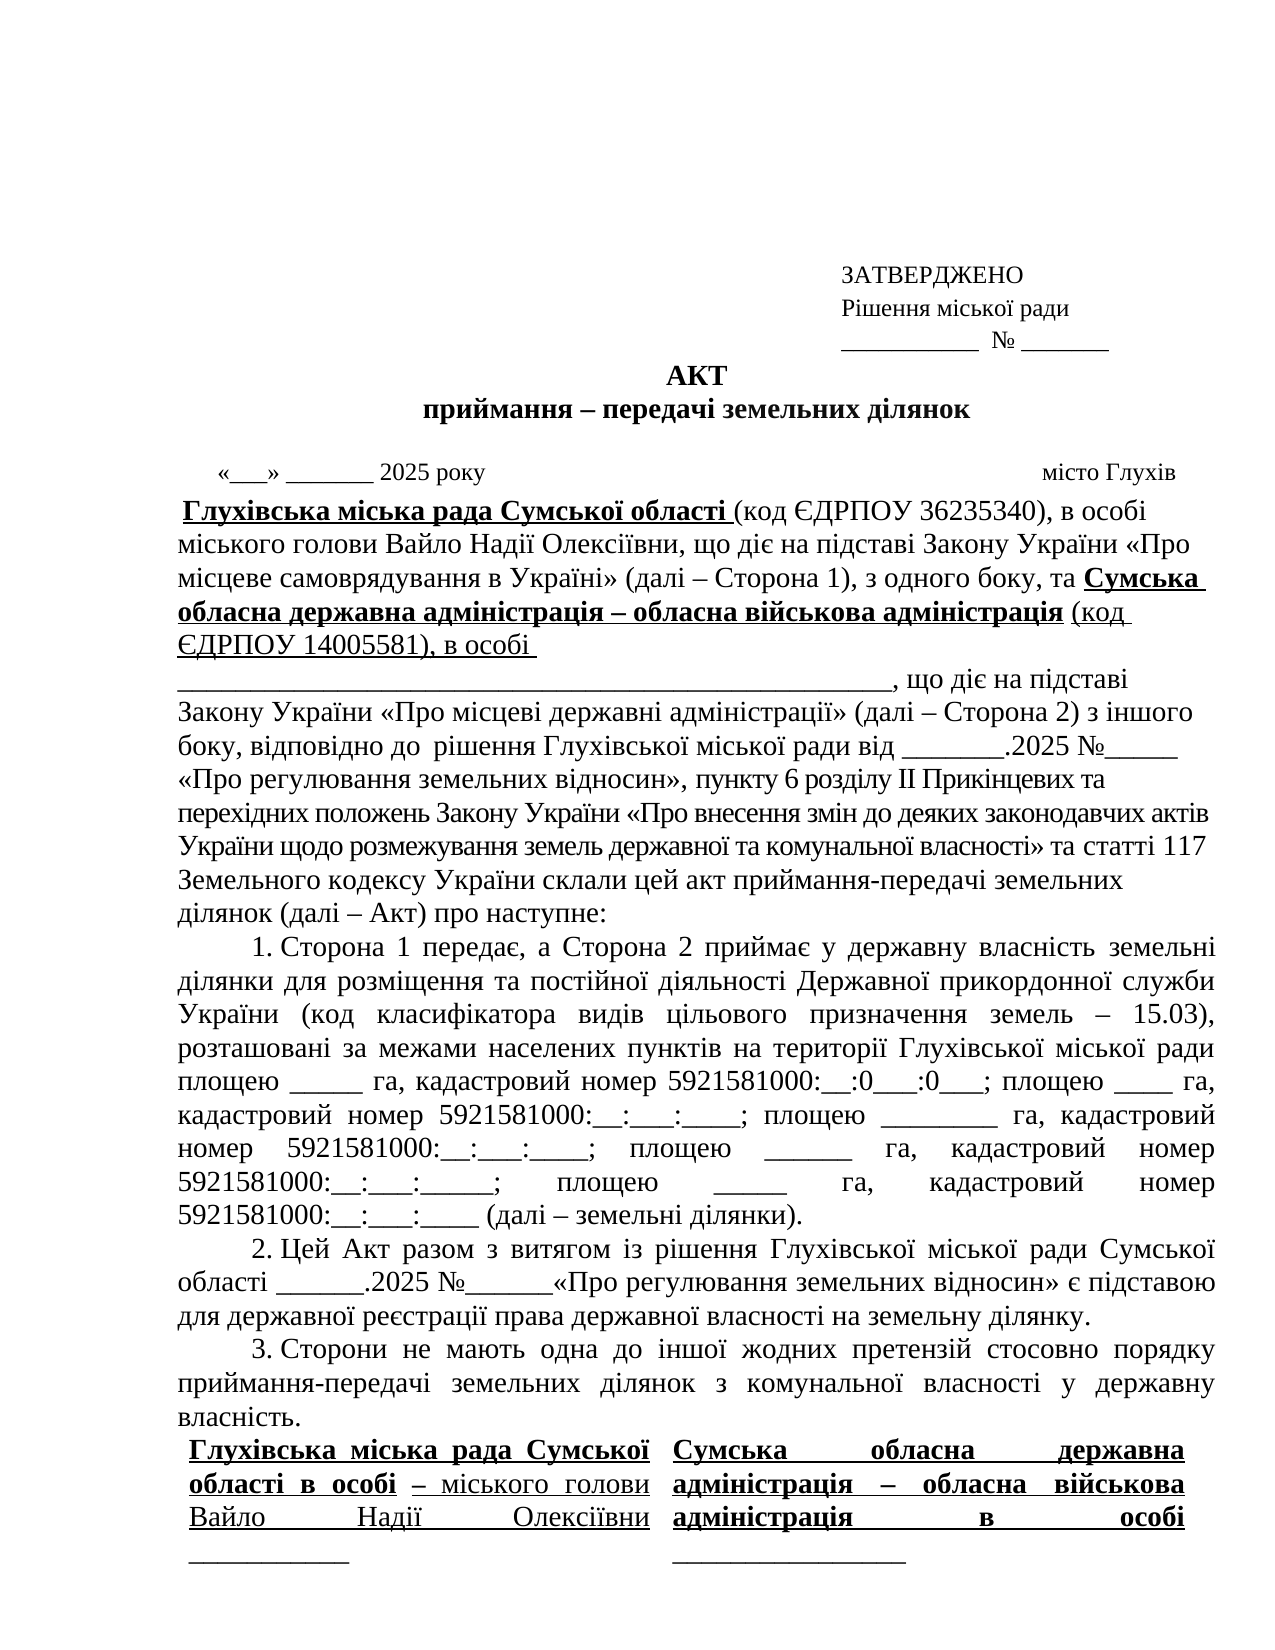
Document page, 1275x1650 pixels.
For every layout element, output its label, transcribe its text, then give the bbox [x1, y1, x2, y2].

text Глухівська міська рада Сумської області (код ЄДРПОУ 36235340), в особі міського голови Вайло Надії Олексіївни, що діє на підставі Закону України «Про місцеве самоврядування в Україні» (далі – Сторона 1), з одного боку, та Сумська обласна державна адміністрація – обласна військова адміністрація (код ЄДРПОУ 14005581), в особі _________________________________________________, що діє на підставі Закону України «Про місцеві державні адміністрації» (далі – Сторона 2) з іншого боку, відповідно до рішення Глухівської міської ради від _______.2025 №_____ «Про регулювання земельних відносин», пункту 6 розділу ІІ Прикінцевих та перехідних положень Закону України «Про внесення змін до деяких законодавчих актів України щодо розмежування земель державної та комунальної власності» та статті 117 Земельного кодексу України склали цей акт приймання-передачі земельних ділянок (далі – Акт) про наступне: [177, 493, 1216, 929]
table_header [661, 1432, 1196, 1566]
text 1. Сторона 1 передає, а Сторона 2 приймає у державну власність земельні ділянки для розміщення та постійної діяльності Державної прикордонної служби України (код класифікатора видів цільового призначення земель – 15.03), розташовані за межами населених пунктів на території Глухівської міської ради площею _____ га, кадастровий номер 5921581000:__:0___:0___; площею ____ га, кадастровий номер 5921581000:__:___:____; площею ________ га, кадастровий номер 5921581000:__:___:____; площею ______ га, кадастровий номер 5921581000:__:___:_____; площею _____ га, кадастровий номер 5921581000:__:___:____ (далі – земельні ділянки). [177, 929, 1216, 1231]
text ЗАТВЕРДЖЕНО [841, 260, 1216, 289]
text Рішення міської ради [841, 293, 1216, 322]
text 2. Цей Акт разом з витягом із рішення Глухівської міської ради Сумської області ______.2025 №______«Про регулювання земельних відносин» є підставою для державної реєстрації права державної власності на земельну ділянку. [177, 1231, 1216, 1332]
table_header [177, 1432, 661, 1566]
text АКТ [177, 358, 1216, 391]
text ___________ № _______ [841, 325, 1216, 354]
text 3. Сторони не мають одна до іншої жодних претензій стосовно порядку приймання-передачі земельних ділянок з комунальної власності у державну власність. [177, 1332, 1216, 1432]
text приймання – передачі земельних ділянок [177, 391, 1216, 425]
text «___» _______ 2025 року місто Глухів [177, 457, 1216, 485]
